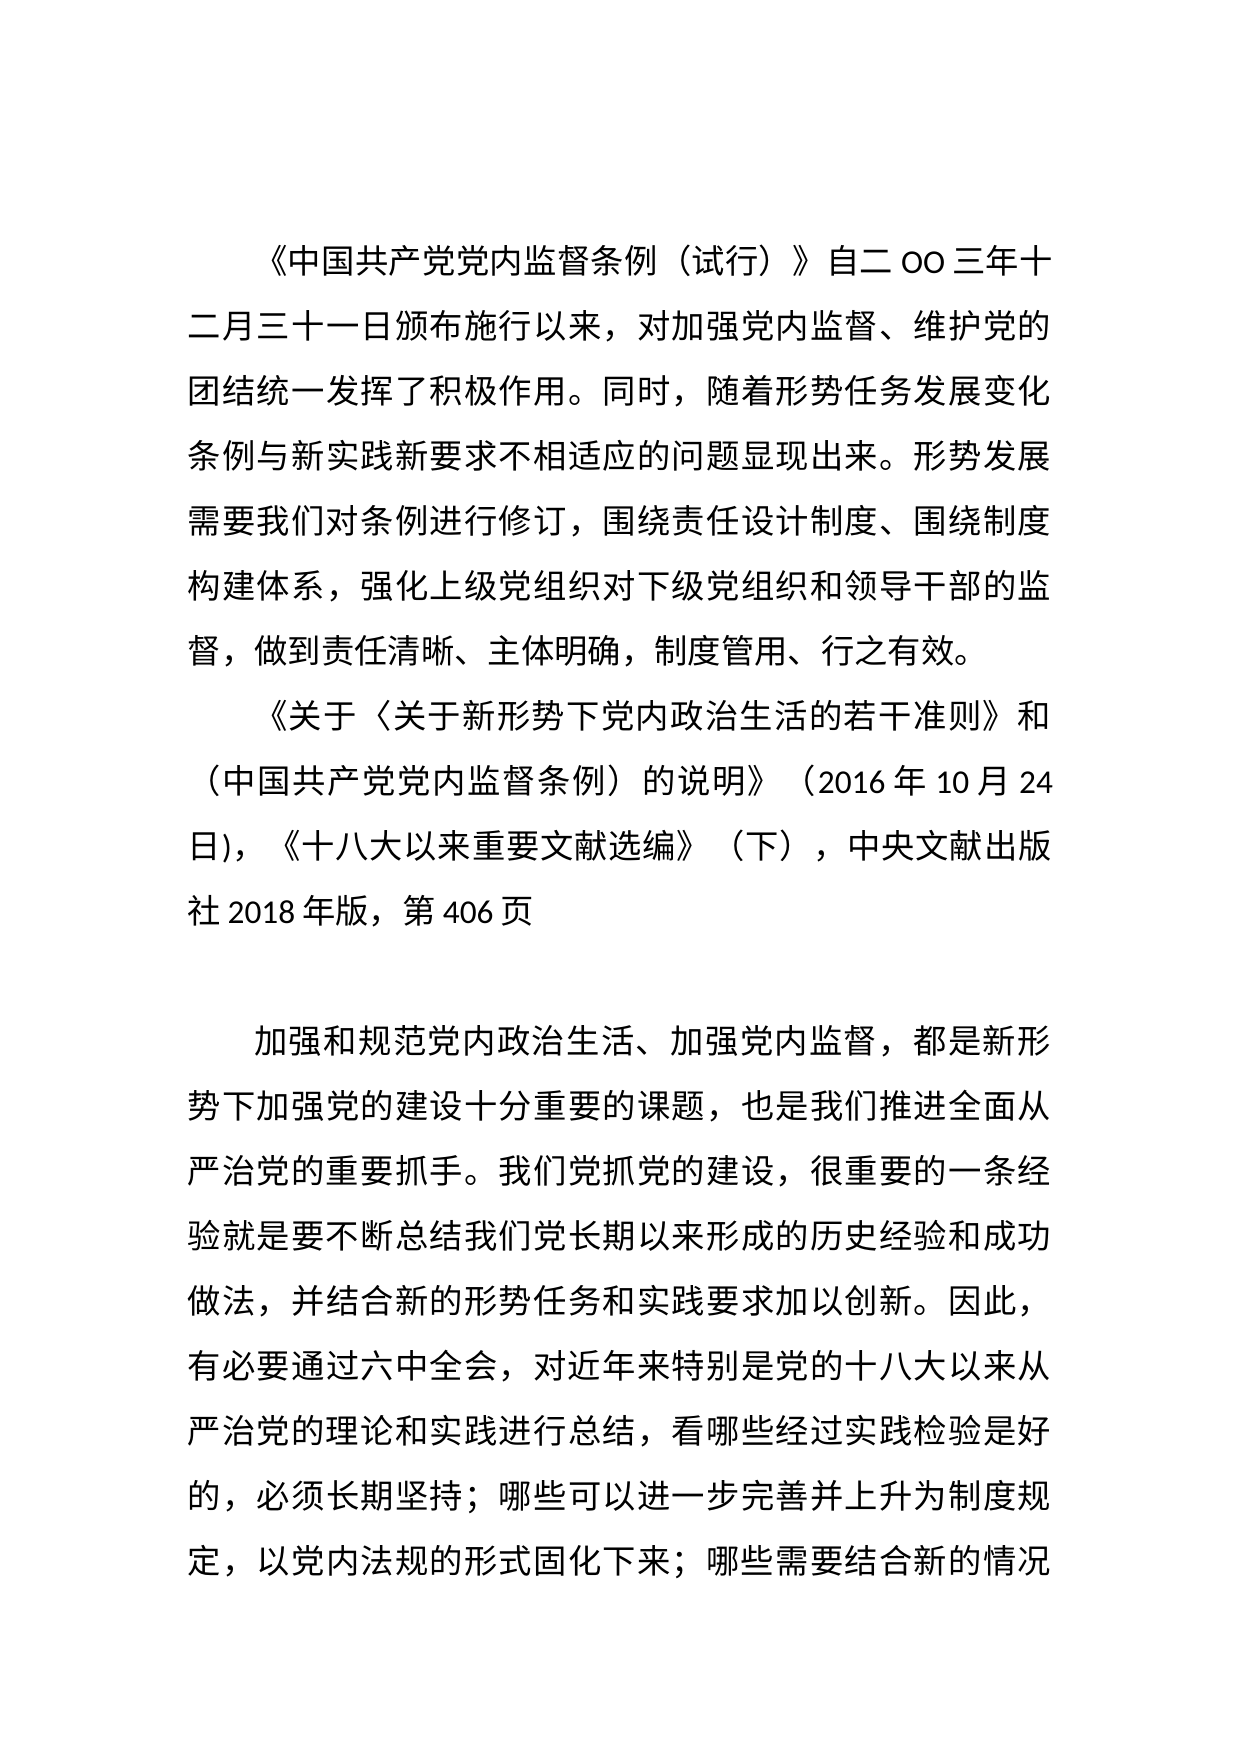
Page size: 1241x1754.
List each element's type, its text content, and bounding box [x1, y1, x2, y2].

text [187, 1007, 1053, 1592]
text 《中国共产党党内监督条例（试行）》自二OO三年十二月三十一日颁布施行以来，对加强党内监督、维护党的团结统一发挥了积极作用。同时，随着形势任务发展变化，条例与新实践新要求不相适应的问题显现出来。形势发展需要我们对条例进行修订，围绕责任设计制度、围绕制度构建体系，强化上级党组织对下级党组织和领导干部的监督，做到责任清晰、主体明确，制度管用、行之有效。 [187, 227, 1053, 682]
text 《关于〈关于新形势下党内政治生活的若干准则》和（中国共产党党内监督条例）的说明》（2016年10月24日)，《十八大以来重要文献选编》（下），中央文献出版社2018年版，第 406页 [187, 682, 1053, 942]
